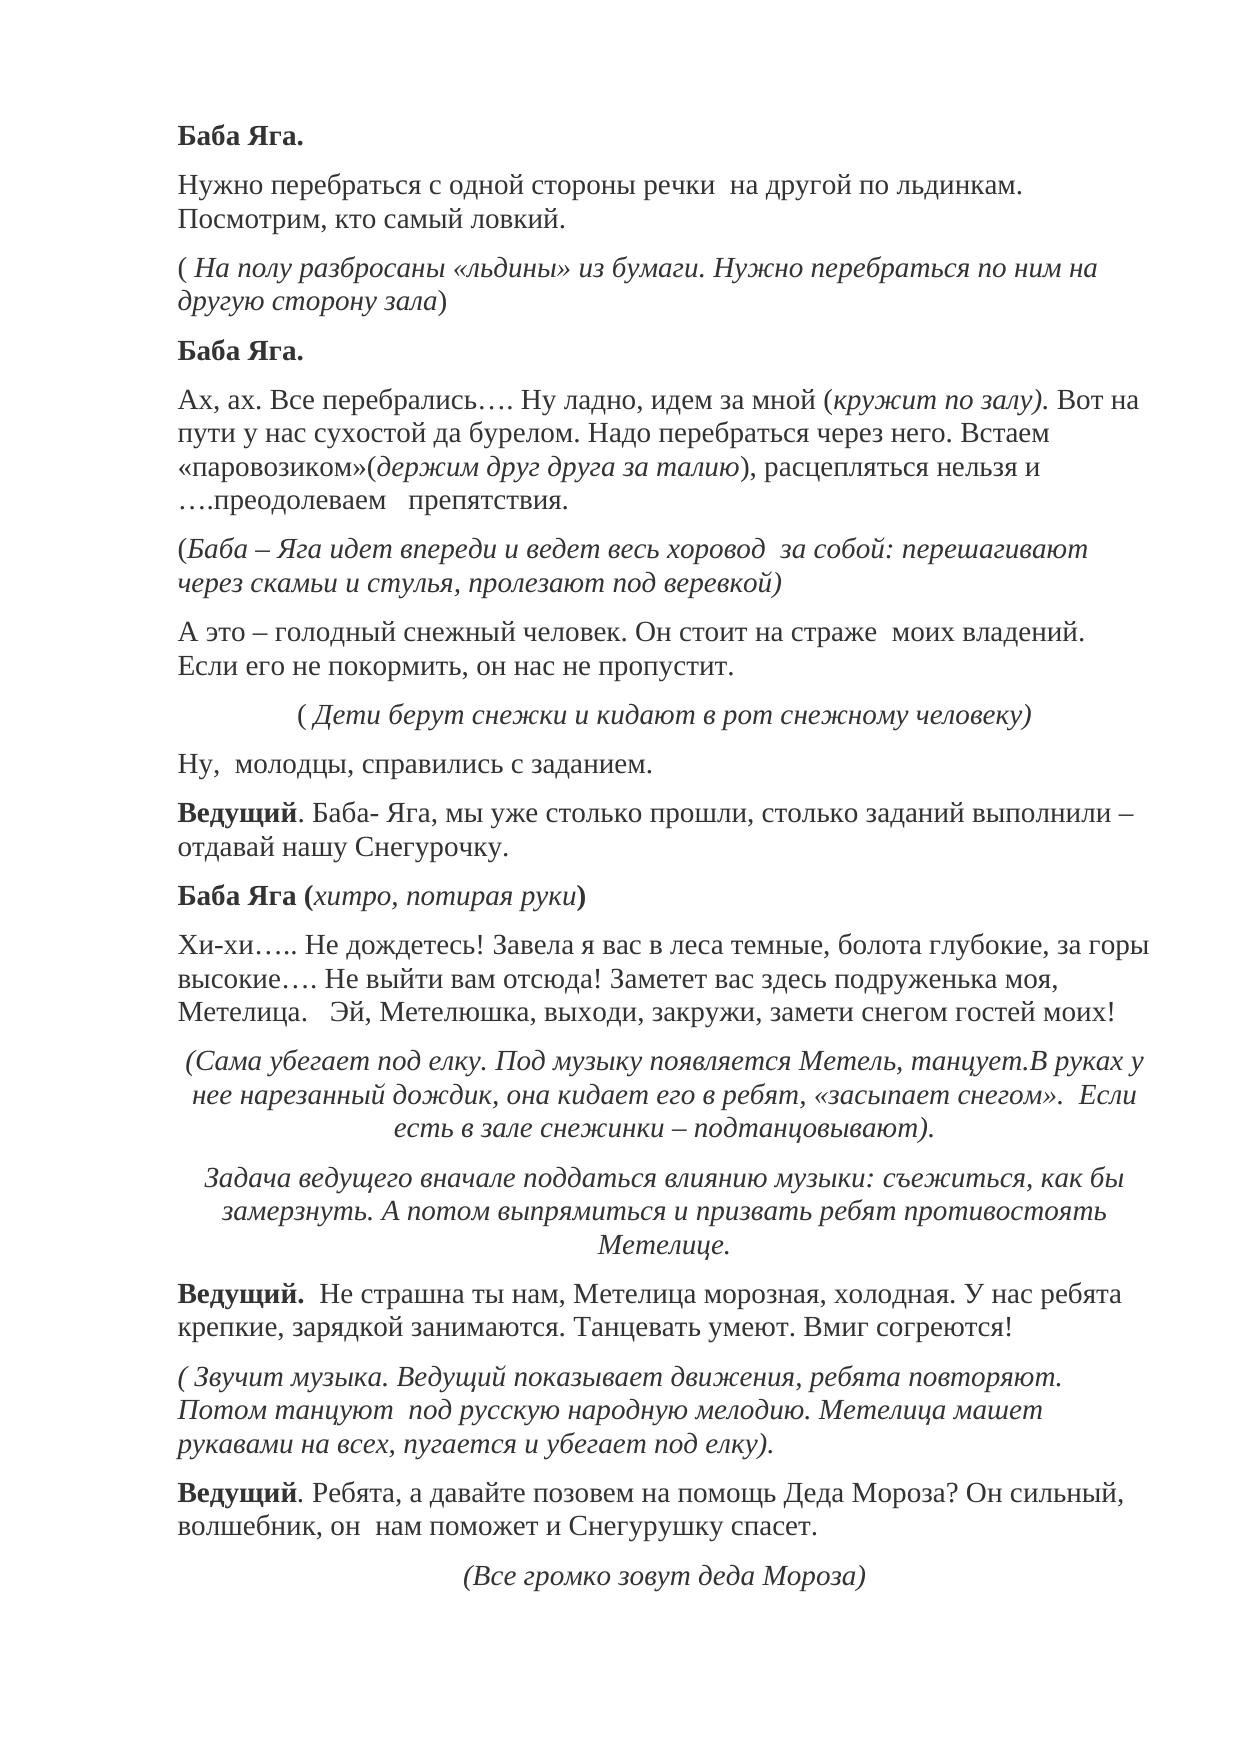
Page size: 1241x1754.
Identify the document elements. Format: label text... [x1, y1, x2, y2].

text (Сама убегает под елку. Под музыку появляется Метель, танцует.В руках у нее нарезанный дождик, она кидает его в ребят, «засыпает снегом». Если есть в зале снежинки – подтанцовывают). [177, 1043, 1152, 1144]
text Ах, ах. Все перебрались…. Ну ладно, идем за мной (кружит по залу). Вот на пути у нас сухостой да бурелом. Надо перебраться через него. Встаем «паровозиком»(держим друг друга за талию), расцепляться нельзя и ….преодолеваем препятствия. [177, 382, 1152, 516]
text Нужно перебраться с одной стороны речки на другой по льдинкам. Посмотрим, кто самый ловкий. [177, 167, 1152, 234]
text ( На полу разбросаны «льдины» из бумаги. Нужно перебраться по ним на другую сторону зала) [177, 250, 1152, 317]
text ( Дети берут снежки и кидают в рот снежному человеку) [177, 697, 1152, 731]
text Ведущий. Ребята, а давайте позовем на помощь Деда Мороза? Он сильный, волшебник, он нам поможет и Снегурушку спасет. [177, 1475, 1152, 1542]
text Баба Яга. [177, 118, 1152, 152]
text Ну, молодцы, справились с заданием. [177, 746, 1152, 780]
text Ведущий. Не страшна ты нам, Метелица морозная, холодная. У нас ребята крепкие, зарядкой занимаются. Танцевать умеют. Вмиг согреются! [177, 1276, 1152, 1343]
text А это – голодный снежный человек. Он стоит на страже моих владений. Если его не покормить, он нас не пропустит. [177, 614, 1152, 681]
text Хи-хи….. Не дождетесь! Завела я вас в леса темные, болота глубокие, за горы высокие…. Не выйти вам отсюда! Заметет вас здесь подруженька моя, Метелица. Эй, Метелюшка, выходи, закружи, замети снегом гостей моих! [177, 927, 1152, 1028]
text (Все громко зовут деда Мороза) [177, 1558, 1152, 1591]
text Баба Яга (хитро, потирая руки) [177, 878, 1152, 912]
text Задача ведущего вначале поддаться влиянию музыки: съежиться, как бы замерзнуть. А потом выпрямиться и призвать ребят противостоять Метелице. [177, 1160, 1152, 1260]
text ( Звучит музыка. Ведущий показывает движения, ребята повторяют. Потом танцуют под русскую народную мелодию. Метелица машет рукавами на всех, пугается и убегает под елку). [177, 1359, 1152, 1459]
text (Баба – Яга идет впереди и ведет весь хоровод за собой: перешагивают через скамьи и стулья, пролезают под веревкой) [177, 532, 1152, 599]
text Ведущий. Баба- Яга, мы уже столько прошли, столько заданий выполнили – отдавай нашу Снегурочку. [177, 795, 1152, 862]
text Баба Яга. [177, 333, 1152, 366]
